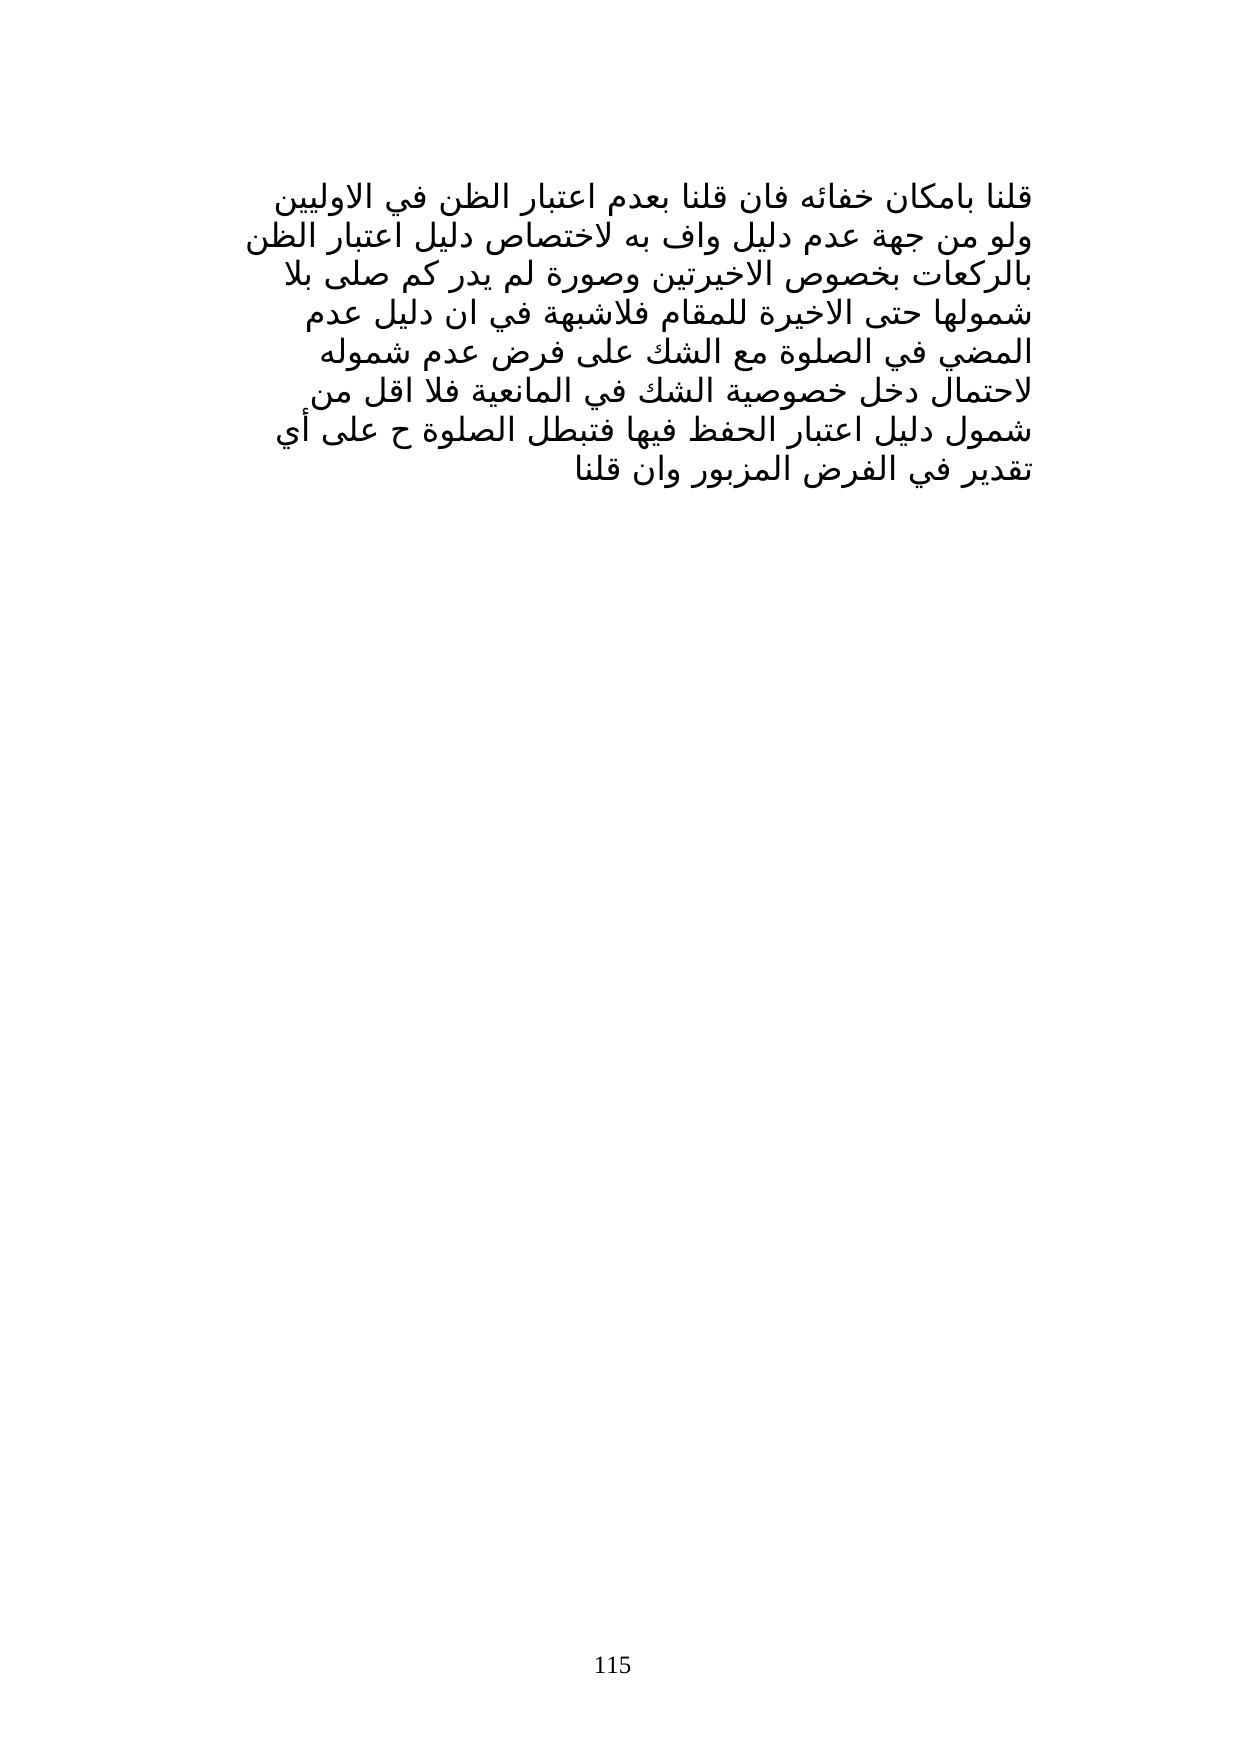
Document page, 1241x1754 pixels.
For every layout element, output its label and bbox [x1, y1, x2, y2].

text [222, 177, 1033, 488]
